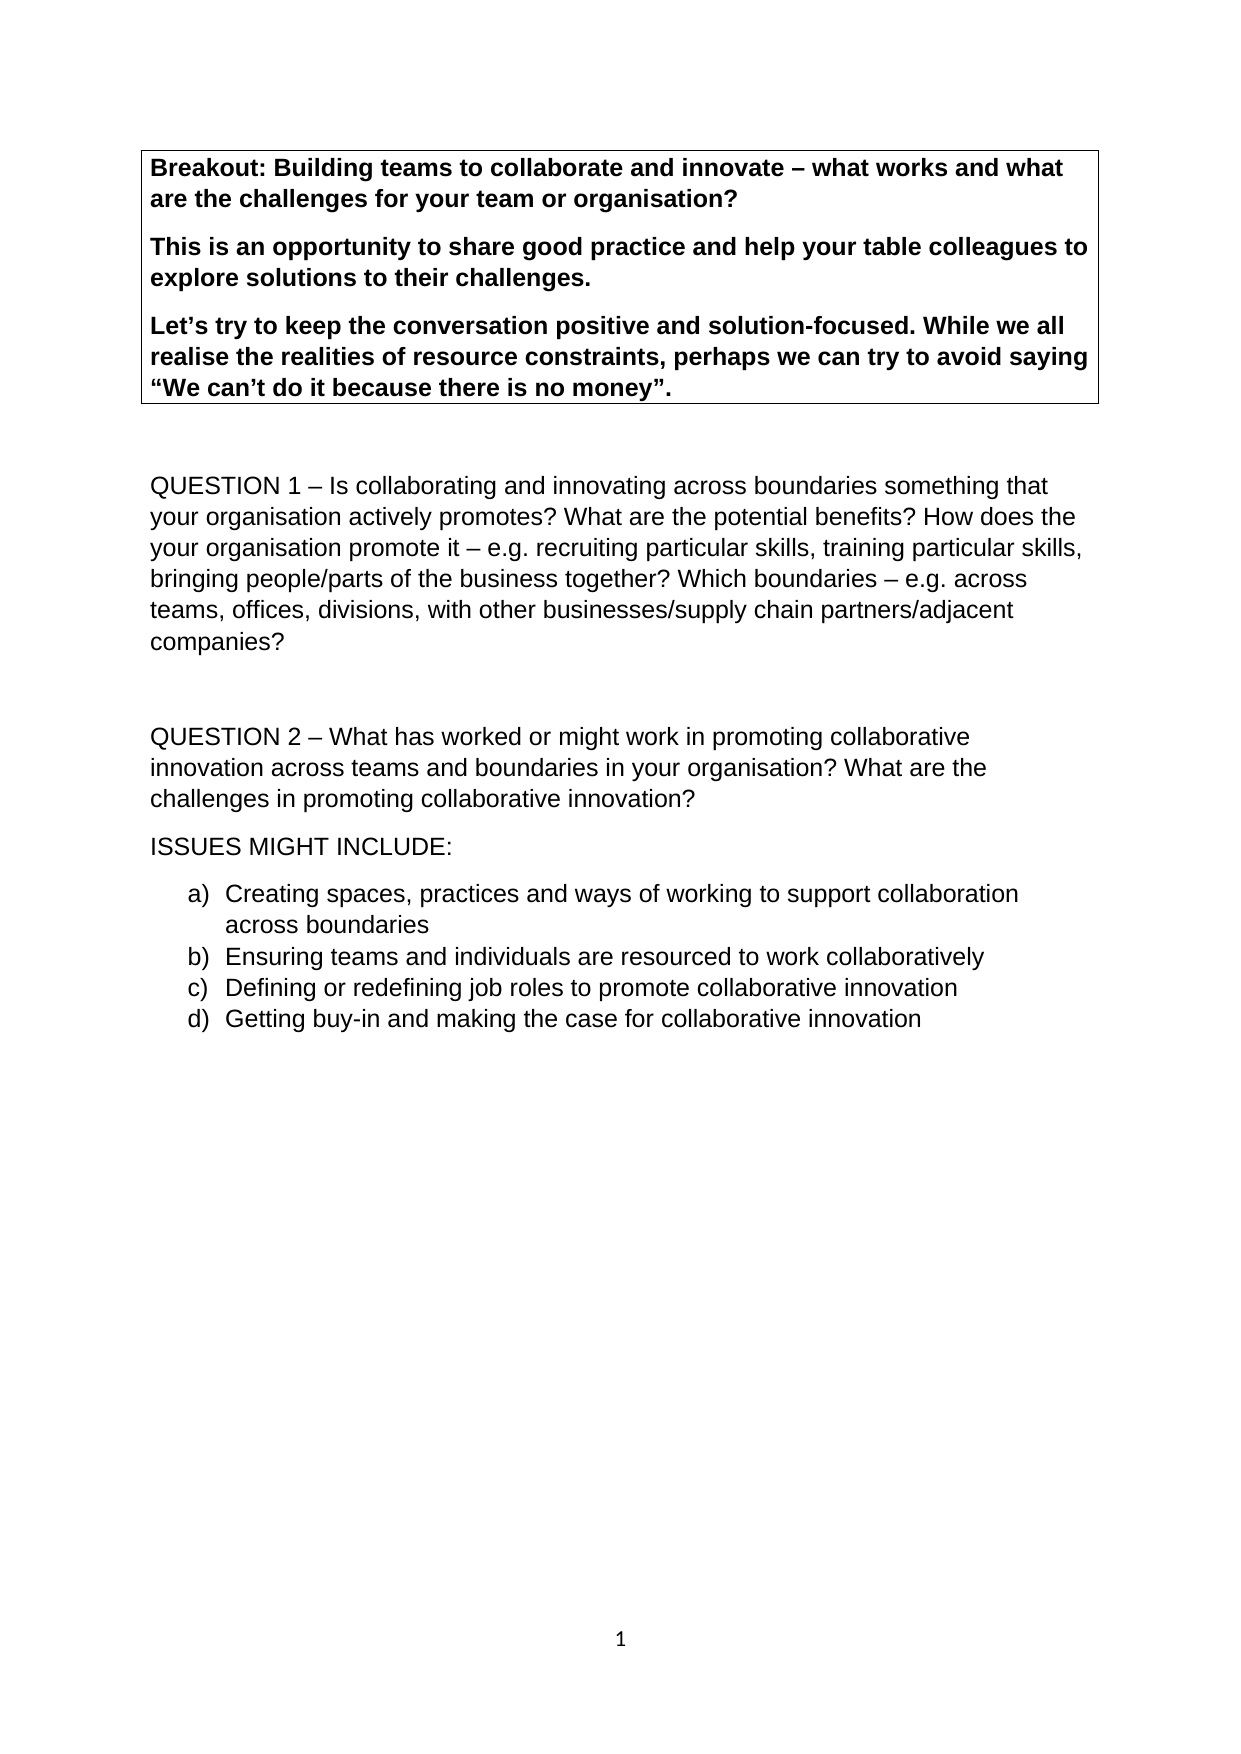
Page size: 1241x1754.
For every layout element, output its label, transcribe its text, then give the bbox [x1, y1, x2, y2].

text This is an opportunity to share good practice and help your table colleagues to explore solutions to their challenges. [142, 229, 1098, 292]
text QUESTION 2 – What has worked or might work in promoting collaborative innovation across teams and boundaries in your organisation? What are the challenges in promoting collaborative innovation? [150, 722, 1090, 813]
list Ensuring teams and individuals are resourced to work collaboratively [187, 941, 1090, 970]
text QUESTION 1 – Is collaborating and innovating across boundaries something that your organisation actively promotes? What are the potential benefits? How does the your organisation promote it – e.g. recruiting particular skills, training particular skills, bringing people/parts of the business together? Which boundaries – e.g. across teams, offices, divisions, with other businesses/supply chain partners/adjacent companies? [150, 471, 1090, 655]
text ISSUES MIGHT INCLUDE: [150, 832, 1090, 860]
text Let’s try to keep the conversation positive and solution-focused. While we all realise the realities of resource constraints, perhaps we can try to avoid saying “We can’t do it because there is no money”. [142, 307, 1098, 403]
text Breakout: Building teams to collaborate and innovate – what works and what are the challenges for your team or organisation? [142, 151, 1098, 213]
list Defining or redefining job roles to promote collaborative innovation [187, 972, 1090, 1001]
list Creating spaces, practices and ways of working to support collaboration across boundaries [187, 879, 1090, 939]
list Getting buy-in and making the case for collaborative innovation [187, 1003, 1090, 1032]
